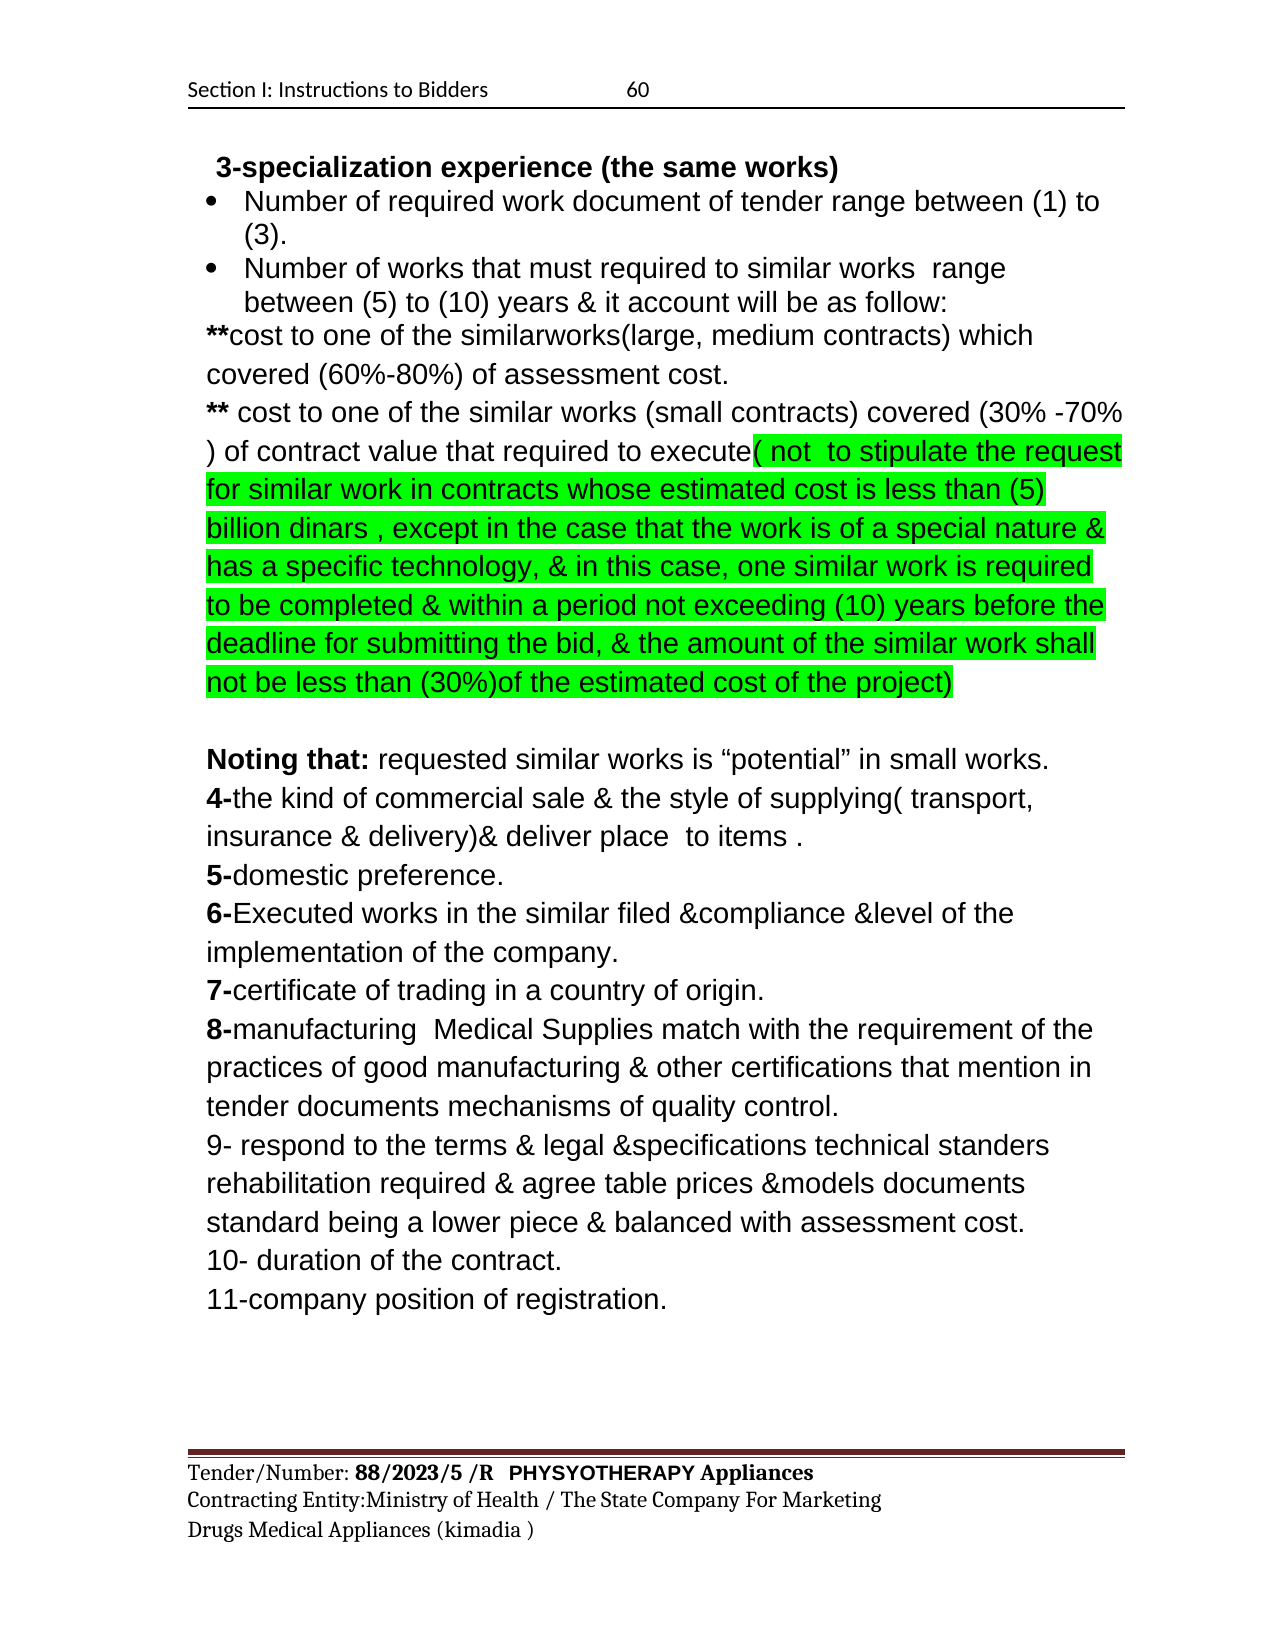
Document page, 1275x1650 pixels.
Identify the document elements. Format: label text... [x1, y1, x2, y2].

list 3-specialization experience (the same works) [216, 150, 1125, 183]
text 7-certificate of trading in a country of origin. [206, 973, 1125, 1007]
list Number of works that must required to similar works range between (5) to (10) years & it account will be as follow: [206, 251, 1125, 318]
text 10- duration of the contract. [206, 1243, 1125, 1277]
text Noting that: requested similar works is “potential” in small works. [206, 742, 1125, 776]
text ** cost to one of the similar works (small contracts) covered (30% -70% ) of contract value that required to execute( not to stipulate the request for similar work in contracts whose estimated cost is less than (5) billion dinars , except in the case that the work is of a special nature & has a specific technology, & in this case, one similar work is required to be completed & within a period not exceeding (10) years before the deadline for submitting the bid, & the amount of the similar work shall not be less than (30%)of the estimated cost of the project) [206, 395, 1125, 698]
text 9- respond to the terms & legal &specifications technical standers rehabilitation required & agree table prices &models documents standard being a lower piece & balanced with assessment cost. [206, 1127, 1125, 1238]
text 5-domestic preference. [206, 858, 1125, 891]
text **cost to one of the similarworks(large, medium contracts) which covered (60%-80%) of assessment cost. [206, 318, 1125, 390]
text 4-the kind of commercial sale & the style of supplying( transport, insurance & delivery)& deliver place to items . [206, 781, 1125, 853]
text 11-company position of registration. [206, 1282, 1125, 1315]
list Number of required work document of tender range between (1) to (3). [206, 183, 1125, 251]
text 6-Executed works in the similar filed &compliance &level of the implementation of the company. [206, 896, 1125, 968]
text 8-manufacturing Medical Supplies match with the requirement of the practices of good manufacturing & other certifications that mention in tender documents mechanisms of quality control. [206, 1012, 1125, 1122]
